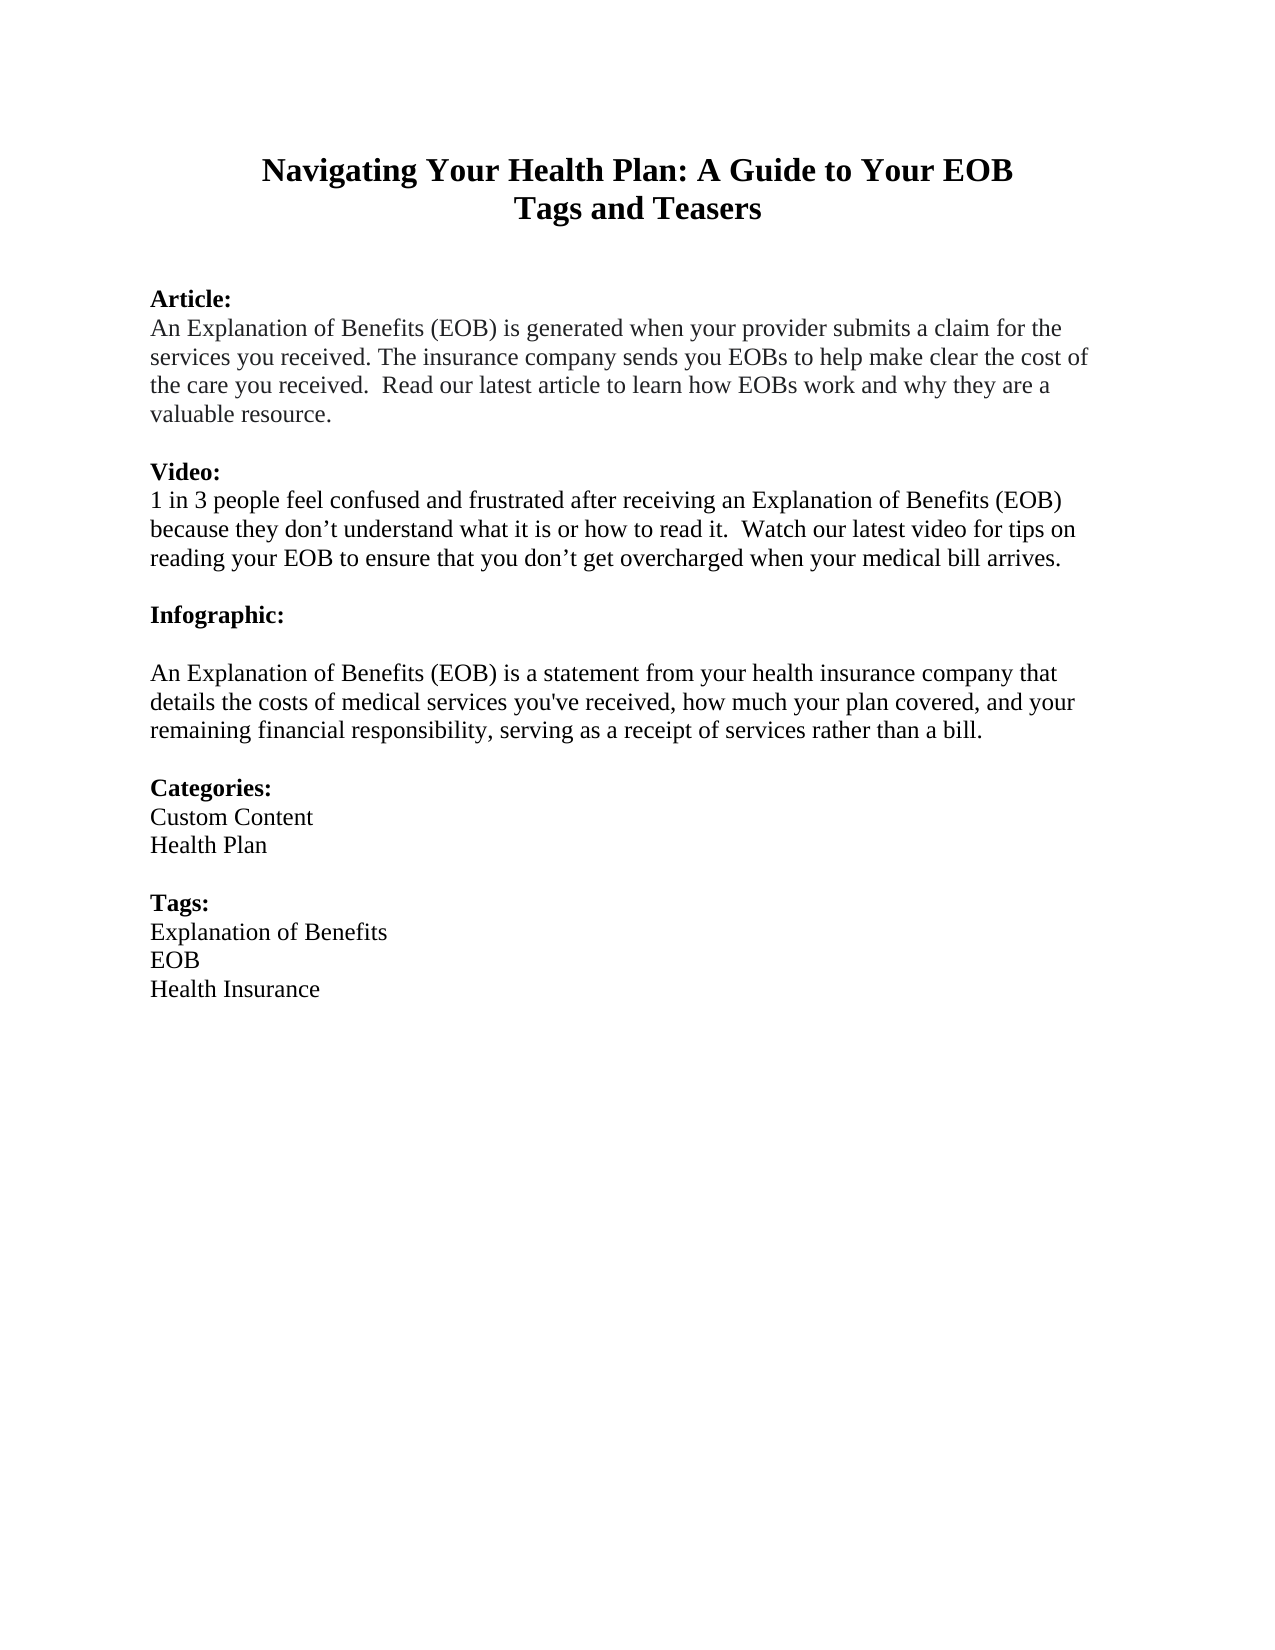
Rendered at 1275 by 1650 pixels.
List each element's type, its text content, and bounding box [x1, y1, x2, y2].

text EOB [150, 945, 1125, 974]
text Video: [150, 457, 1125, 485]
text Tags and Teasers [150, 188, 1125, 227]
text Custom Content [150, 802, 1125, 830]
text 1 in 3 people feel confused and frustrated after receiving an Explanation of Benefits (EOB) because they don’t understand what it is or how to read it. Watch our latest video for tips on reading your EOB to ensure that you don’t get overcharged when your medical bill arrives. [150, 485, 1125, 572]
text Navigating Your Health Plan: A Guide to Your EOB [150, 150, 1125, 188]
text Health Plan [150, 830, 1125, 859]
text Tags: [150, 888, 1125, 917]
text An Explanation of Benefits (EOB) is generated when your provider submits a claim for the services you received. The insurance company sends you EOBs to help make clear the cost of the care you received. Read our latest article to learn how EOBs work and why they are a valuable resource. [150, 313, 1125, 428]
text Infographic: [150, 600, 1125, 629]
text Health Insurance [150, 974, 1125, 1003]
text Article: [150, 284, 1125, 313]
text Categories: [150, 773, 1125, 802]
text An Explanation of Benefits (EOB) is a statement from your health insurance company that details the costs of medical services you've received, how much your plan covered, and your remaining financial responsibility, serving as a receipt of services rather than a bill. [150, 658, 1125, 744]
text Explanation of Benefits [150, 917, 1125, 945]
